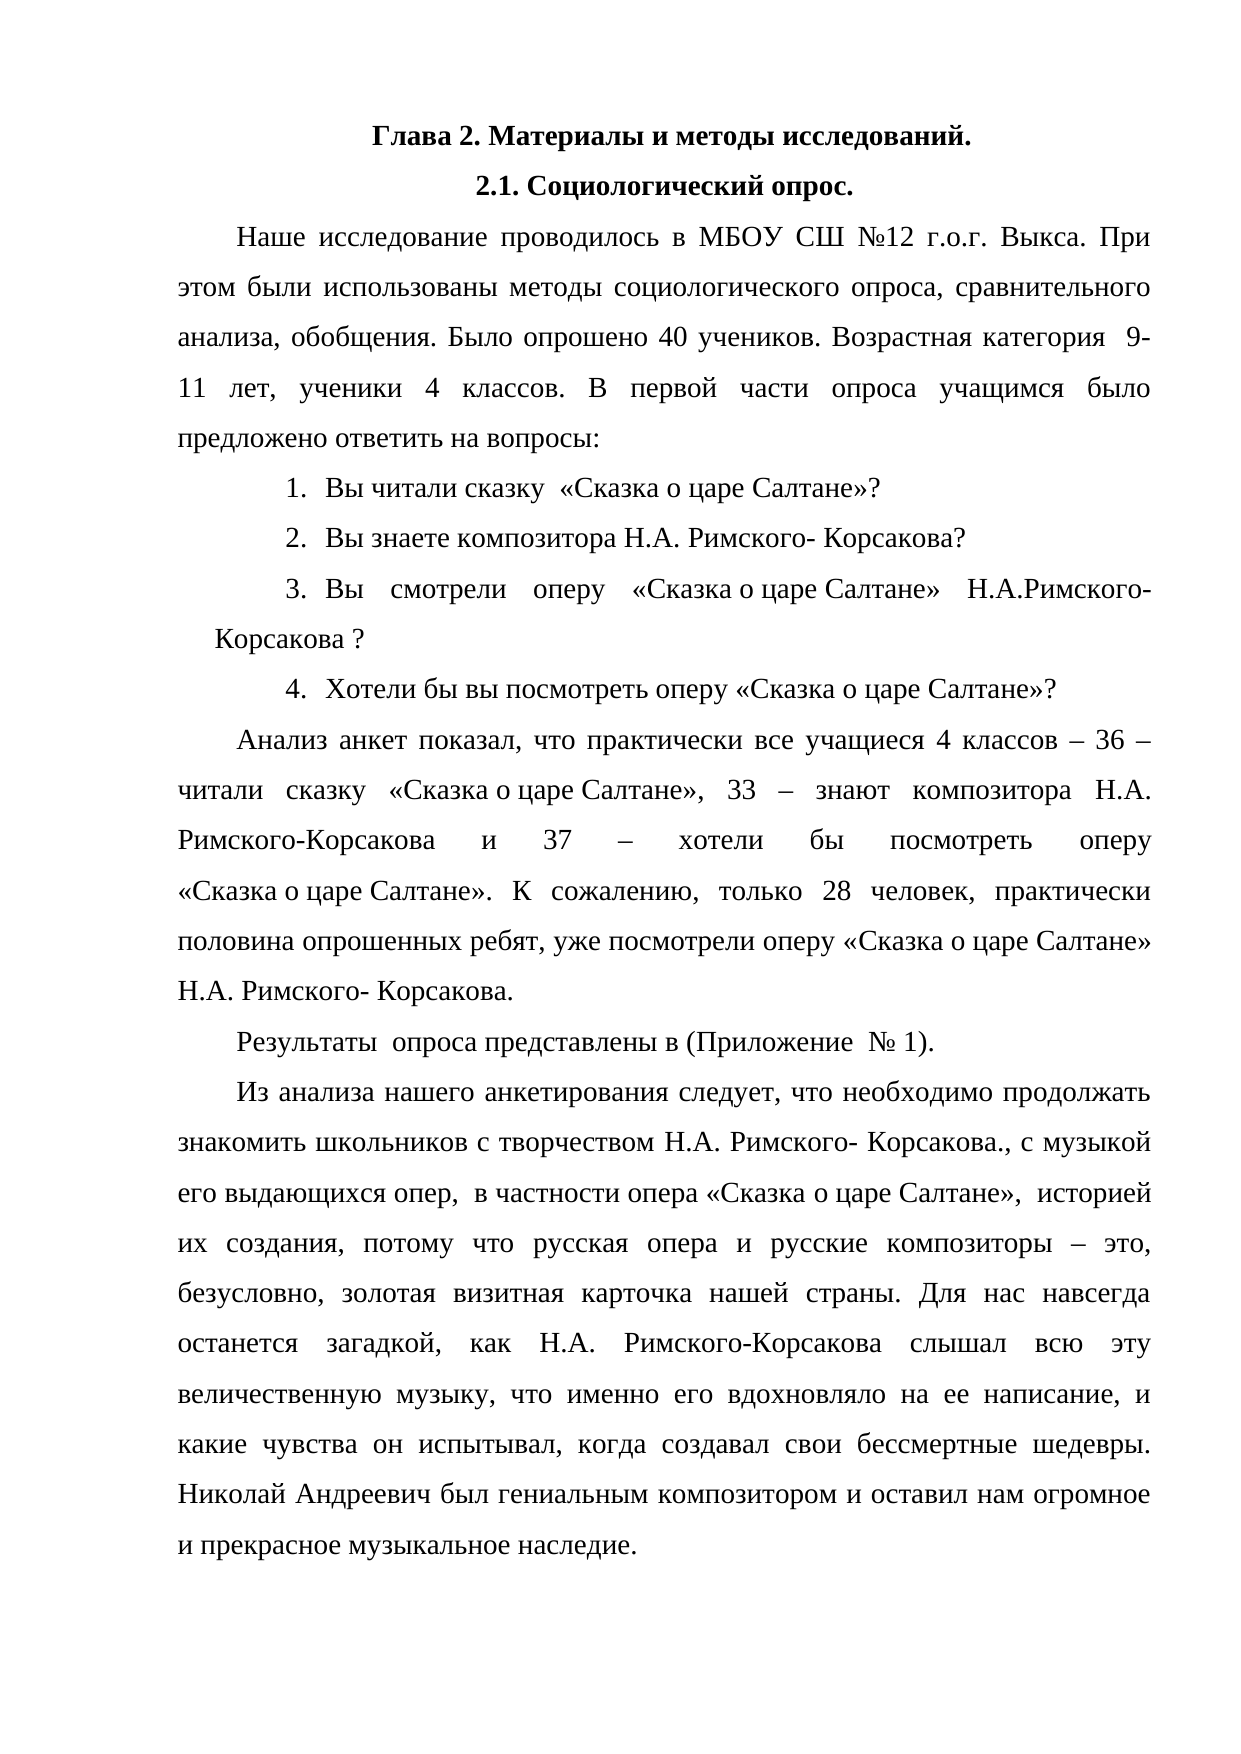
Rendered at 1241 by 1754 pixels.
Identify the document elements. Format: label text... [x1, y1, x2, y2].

list Вы смотрели оперу «Сказка о царе Салтане» Н.А.Римского- Корсакова ? [214, 571, 1152, 655]
text Из анализа нашего анкетирования следует, что необходимо продолжать знакомить школьников с творчеством Н.А. Римского- Корсакова., с музыкой его выдающихся опер, в частности опера «Сказка о царе Салтане», историей их создания, потому что русская опера и русские композиторы – это, безусловно, золотая визитная карточка нашей страны. Для нас навсегда останется загадкой, как Н.А. Римского-Корсакова слышал всю эту величественную музыку, что именно его вдохновляло на ее написание, и какие чувства он испытывал, когда создавал свои бессмертные шедевры. Николай Андреевич был гениальным композитором и оставил нам огромное и прекрасное музыкальное наследие. [177, 1074, 1152, 1560]
text Результаты опроса представлены в (Приложение № 1). [177, 1024, 1152, 1057]
list Хотели бы вы посмотреть оперу «Сказка о царе Салтане»? [214, 672, 1152, 705]
list Вы знаете композитора Н.А. Римского- Корсакова? [214, 521, 1152, 554]
subtitle 2.1. Социологический опрос. [177, 168, 1152, 202]
list Вы читали сказку «Сказка о царе Салтане»? [214, 470, 1152, 504]
text Наше исследование проводилось в МБОУ СШ №12 г.о.г. Выкса. При этом были использованы методы социологического опроса, сравнительного анализа, обобщения. Было опрошено 40 учеников. Возрастная категория 9-11 лет, ученики 4 классов. В первой части опроса учащимся было предложено ответить на вопросы: [177, 219, 1152, 453]
subtitle Глава 2. Материалы и методы исследований. [177, 118, 1152, 152]
text Анализ анкет показал, что практически все учащиеся 4 классов – 36 – читали сказку «Сказка о царе Салтане», 33 – знают композитора Н.А. Римского-Корсакова и 37 – хотели бы посмотреть оперу «Сказка о царе Салтане». К сожалению, только 28 человек, практически половина опрошенных ребят, уже посмотрели оперу «Сказка о царе Салтане» Н.А. Римского- Корсакова. [177, 722, 1152, 1007]
